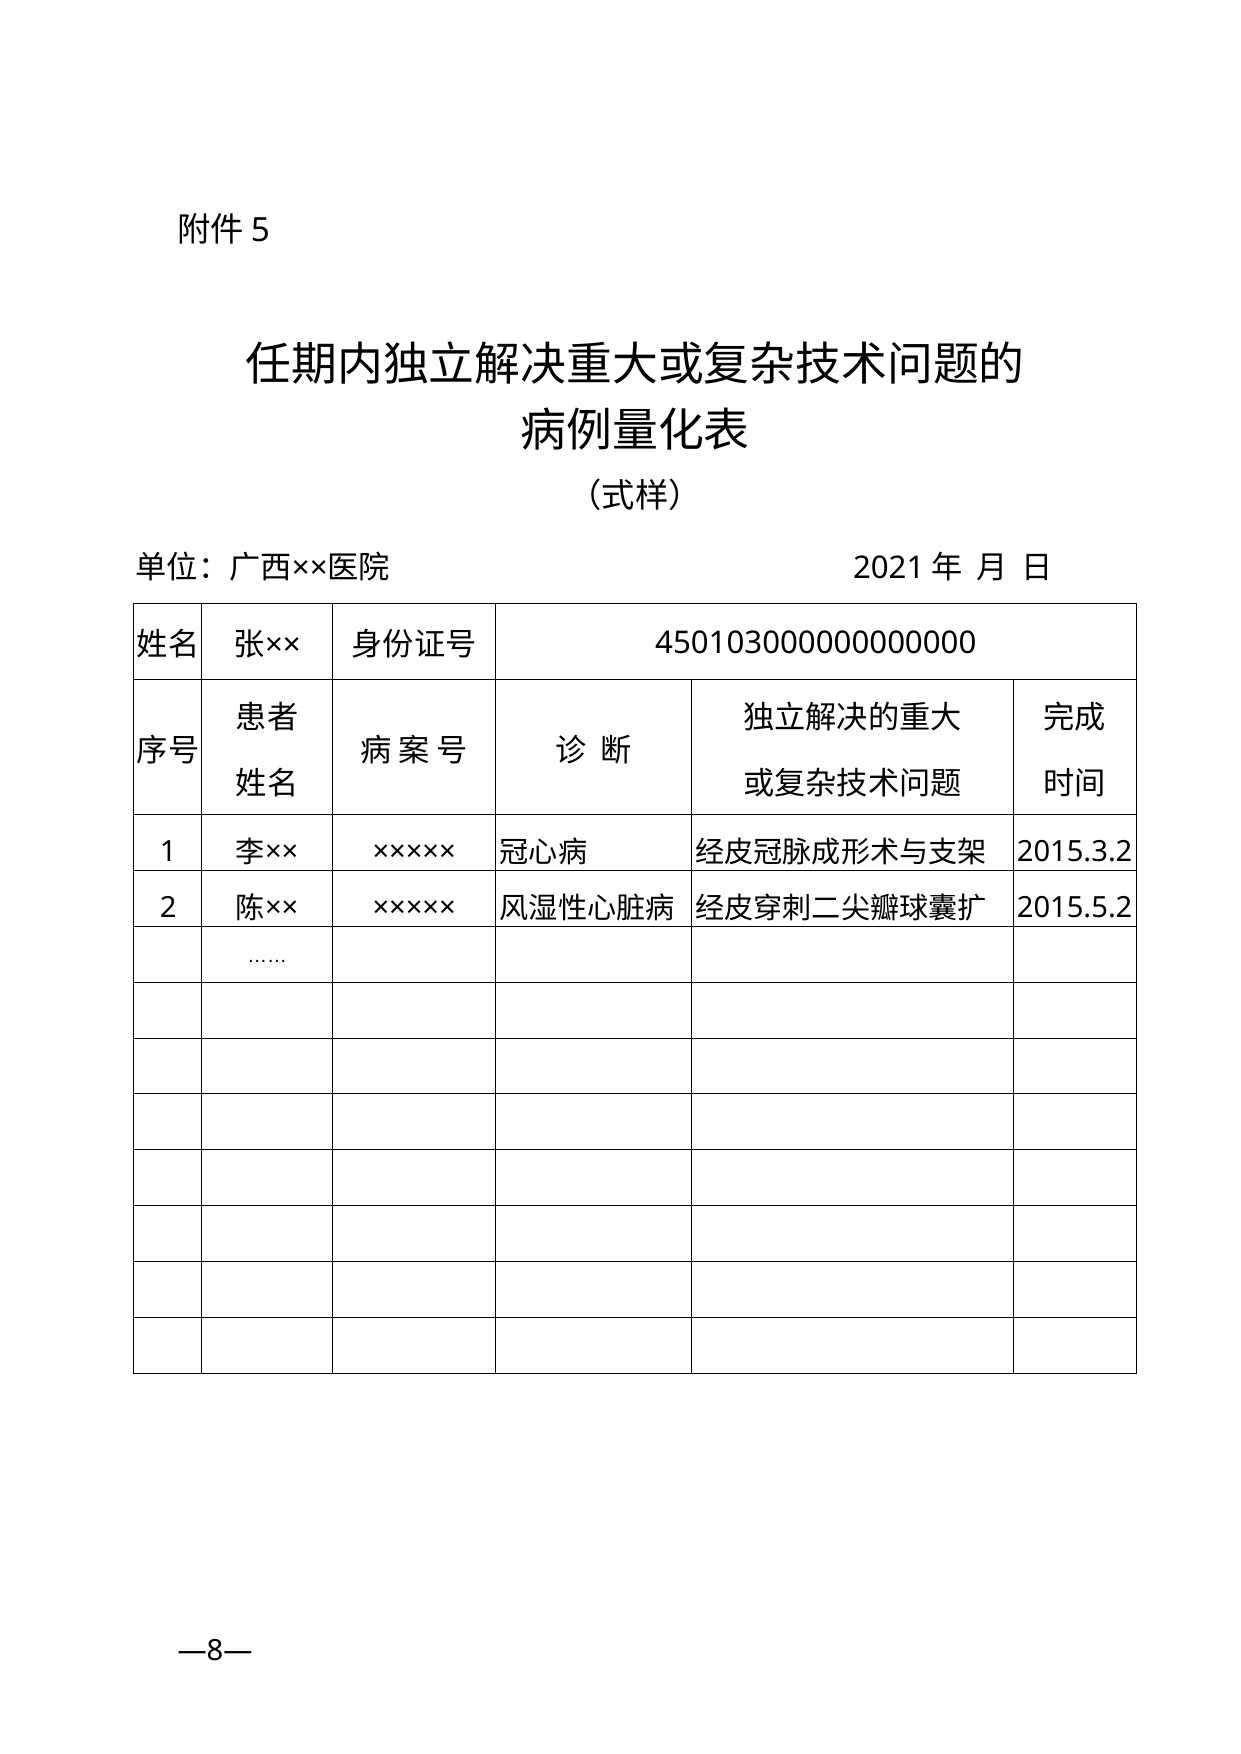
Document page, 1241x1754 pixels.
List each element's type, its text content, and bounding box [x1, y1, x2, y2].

table_cell 陈×× [202, 871, 332, 926]
text 任期内独立解决重大或复杂技术问题的 [177, 327, 1092, 393]
table_cell [202, 1150, 332, 1205]
table_header 单位：广西××医院 [134, 526, 712, 602]
table_cell [1014, 927, 1136, 982]
table_cell 经皮冠脉成形术与支架置入术 [692, 815, 1013, 870]
table_cell [333, 1150, 495, 1205]
table_cell [692, 1318, 1013, 1372]
text （式样） [177, 460, 1092, 526]
text 附件5 [177, 194, 1092, 260]
table_cell [496, 983, 691, 1037]
table_cell [496, 1262, 691, 1317]
table_cell ××××× [333, 815, 495, 870]
table_cell [496, 1039, 691, 1093]
table_cell [1014, 1206, 1136, 1261]
table_cell [333, 983, 495, 1037]
table_header 2021年 月 日 [713, 526, 1136, 602]
table_cell [134, 1150, 201, 1205]
table_cell [496, 1318, 691, 1372]
table_cell 2 [134, 871, 201, 926]
table_cell [202, 1094, 332, 1149]
table_cell [202, 1039, 332, 1093]
table_cell [692, 1039, 1013, 1093]
table_cell 张×× [202, 604, 332, 678]
table_cell [692, 1206, 1013, 1261]
table_cell [134, 927, 201, 982]
table_cell …… [202, 927, 332, 982]
table_cell [333, 1039, 495, 1093]
text 病例量化表 [177, 393, 1092, 460]
table_cell 1 [134, 815, 201, 870]
table_cell 李×× [202, 815, 332, 870]
table_cell [692, 1150, 1013, 1205]
table_cell [692, 983, 1013, 1037]
table_cell [202, 983, 332, 1037]
table_cell [333, 1318, 495, 1372]
table_cell [134, 1206, 201, 1261]
table_cell 身份证号 [333, 604, 495, 678]
table_cell [1014, 1318, 1136, 1372]
table_cell [692, 1094, 1013, 1149]
table_cell 病 案 号 [333, 680, 495, 814]
table_cell 完成 时间 [1014, 680, 1136, 814]
table_cell [134, 1318, 201, 1372]
table_cell 经皮穿刺二尖瓣球囊扩张术 [692, 871, 1013, 926]
table_cell [134, 1039, 201, 1093]
table_cell [134, 983, 201, 1037]
table_cell 诊 断 [496, 680, 691, 814]
table_cell [1014, 1150, 1136, 1205]
table_cell [692, 1262, 1013, 1317]
table_cell 姓名 [134, 604, 201, 678]
table_cell [202, 1206, 332, 1261]
table_cell 独立解决的重大 或复杂技术问题 [692, 680, 1013, 814]
table_cell [1014, 1262, 1136, 1317]
table_cell [202, 1318, 332, 1372]
table_cell [496, 1206, 691, 1261]
table_cell [496, 927, 691, 982]
table_cell 风湿性心脏病 [496, 871, 691, 926]
table_cell ××××× [333, 871, 495, 926]
table_cell [333, 1206, 495, 1261]
table_cell [333, 927, 495, 982]
table_cell [496, 1150, 691, 1205]
table_cell [692, 927, 1013, 982]
table_cell [496, 1094, 691, 1149]
table_cell 冠心病 [496, 815, 691, 870]
table_cell [1014, 1039, 1136, 1093]
table_cell [1014, 1094, 1136, 1149]
table_cell 序号 [134, 680, 201, 814]
table_cell 2015.3.2 [1014, 815, 1136, 870]
table_cell [333, 1094, 495, 1149]
table_cell [333, 1262, 495, 1317]
table_cell [134, 1094, 201, 1149]
table_cell 2015.5.21 [1014, 871, 1136, 926]
table_cell [202, 1262, 332, 1317]
table_cell 患者 姓名 [202, 680, 332, 814]
table_cell [134, 1262, 201, 1317]
table_cell 450103000000000000 [496, 604, 1136, 678]
table_cell [1014, 983, 1136, 1037]
